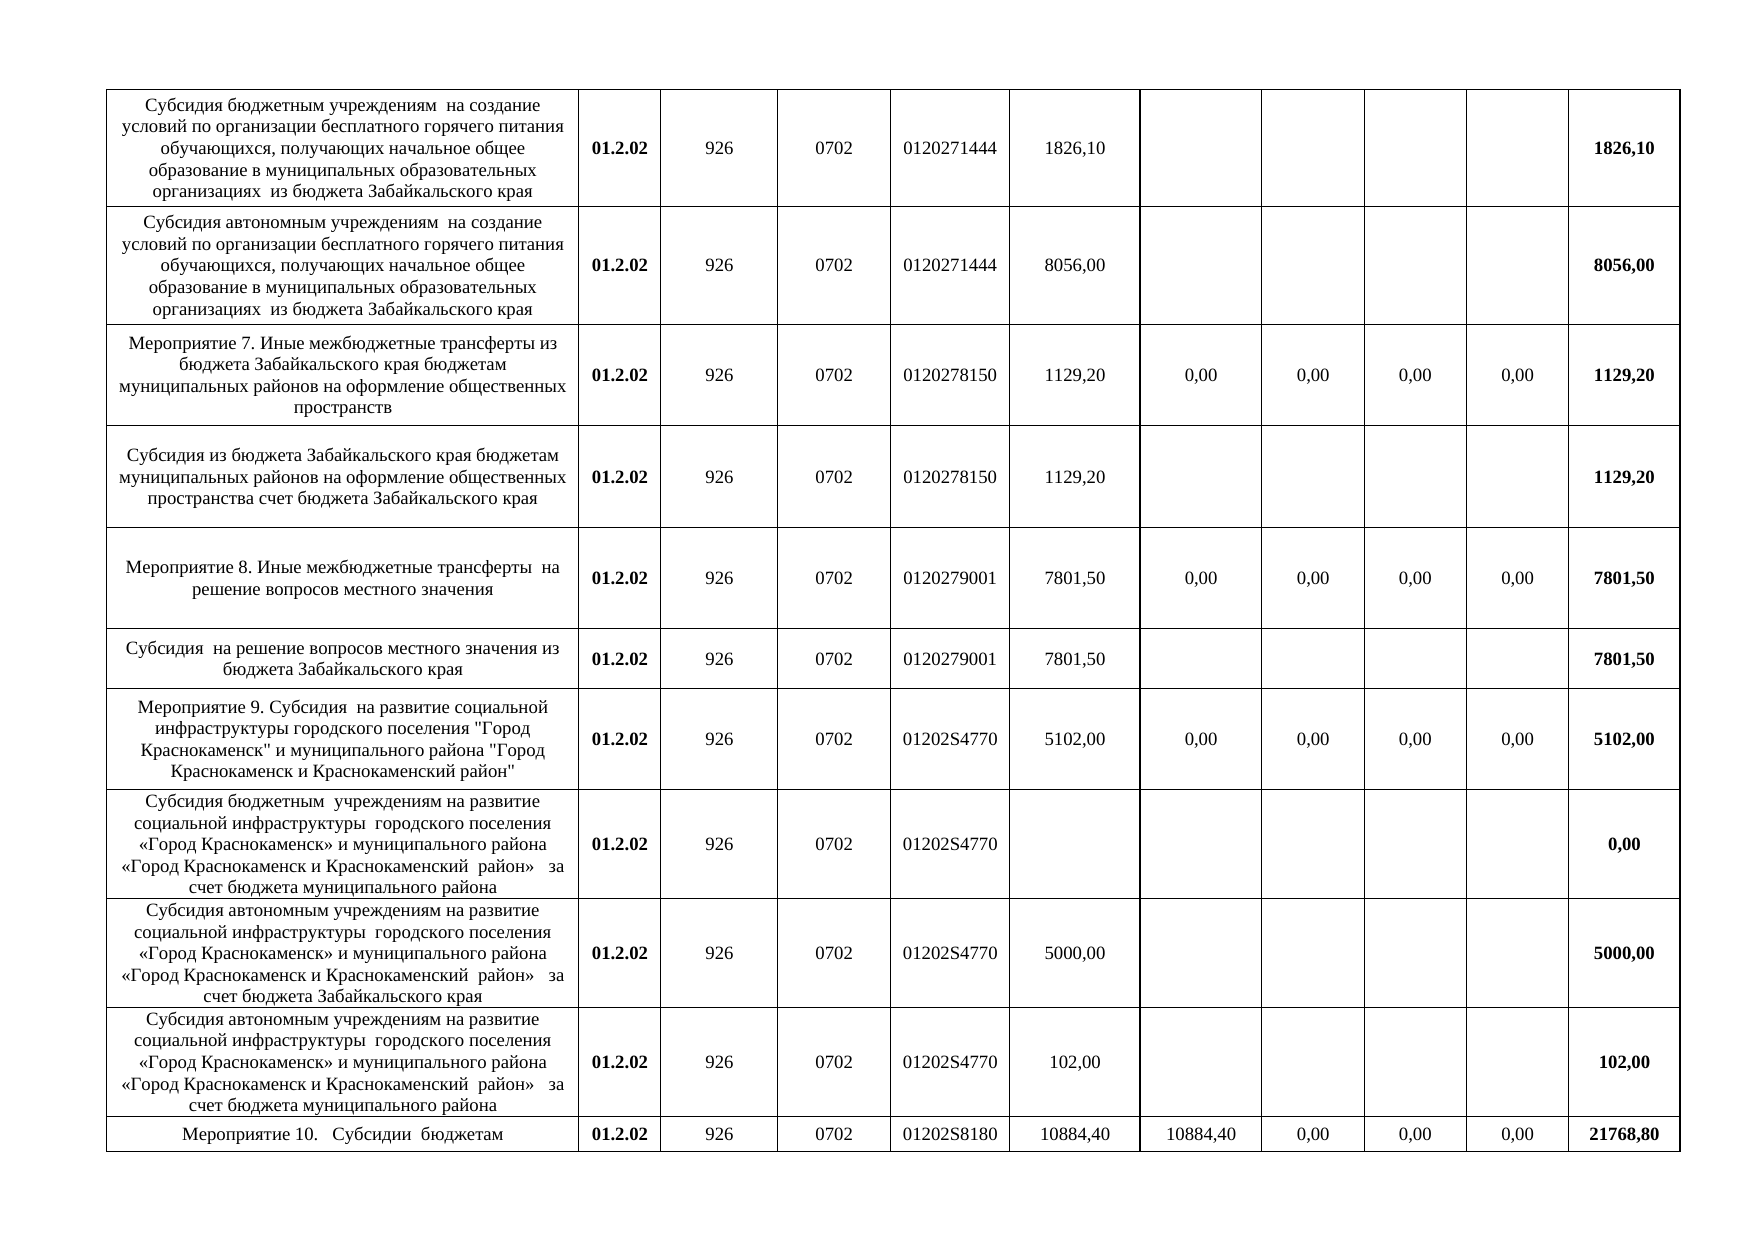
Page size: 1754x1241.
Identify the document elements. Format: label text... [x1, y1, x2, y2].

table_cell [1467, 790, 1568, 898]
table_cell 926 [661, 90, 777, 206]
table_cell 1129,20 [1569, 325, 1679, 425]
table_cell 01.2.02 [579, 899, 660, 1007]
table_cell Мероприятие 9. Субсидия на развитие социальной инфраструктуры городского поселения "Город Краснокаменск" и муниципального района "Город Краснокаменск и Краснокаменский район" [107, 689, 578, 789]
table_cell [1141, 90, 1261, 206]
table_cell [1365, 207, 1466, 323]
table_cell [1467, 899, 1568, 1007]
table_cell 0120278150 [891, 426, 1009, 527]
table_cell [1262, 1008, 1364, 1116]
table_cell [1262, 899, 1364, 1007]
table_cell 0120271444 [891, 207, 1009, 323]
table_cell Субсидия на решение вопросов местного значения из бюджета Забайкальского края [107, 629, 578, 687]
table_cell [1010, 790, 1139, 898]
table_cell 0,00 [1365, 689, 1466, 789]
table_cell 10884,40 [1010, 1117, 1139, 1151]
table_cell 01.2.02 [579, 629, 660, 687]
table_cell 0702 [778, 629, 890, 687]
table_cell [1467, 90, 1568, 206]
table_cell 1129,20 [1010, 325, 1139, 425]
table_cell [1262, 629, 1364, 687]
table_cell 0702 [778, 528, 890, 628]
table_cell 7801,50 [1569, 629, 1679, 687]
table_cell Мероприятие 7. Иные межбюджетные трансферты из бюджета Забайкальского края бюджетам муниципальных районов на оформление общественных пространств [107, 325, 578, 425]
table_cell 102,00 [1569, 1008, 1679, 1116]
table_cell 0,00 [1365, 325, 1466, 425]
table_cell 0120279001 [891, 629, 1009, 687]
table_cell 926 [661, 1117, 777, 1151]
table_cell 1129,20 [1010, 426, 1139, 527]
table_cell [1365, 90, 1466, 206]
table_cell Субсидия бюджетным учреждениям на создание условий по организации бесплатного горячего питания обучающихся, получающих начальное общее образование в муниципальных образовательных организациях из бюджета Забайкальского края [107, 90, 578, 206]
table_cell 7801,50 [1010, 528, 1139, 628]
table_cell 0702 [778, 207, 890, 323]
table_cell 0120279001 [891, 528, 1009, 628]
table_cell [1141, 629, 1261, 687]
table_cell [1262, 90, 1364, 206]
table_cell 1826,10 [1010, 90, 1139, 206]
table_cell 5000,00 [1569, 899, 1679, 1007]
table_cell 0702 [778, 1117, 890, 1151]
table_cell 01.2.02 [579, 90, 660, 206]
table_cell 0,00 [1467, 528, 1568, 628]
table_cell 0,00 [1365, 1117, 1466, 1151]
table_cell 01.2.02 [579, 689, 660, 789]
table_cell 102,00 [1010, 1008, 1139, 1116]
table_cell 926 [661, 689, 777, 789]
table_cell 5000,00 [1010, 899, 1139, 1007]
table_cell 926 [661, 528, 777, 628]
table_cell 01.2.02 [579, 528, 660, 628]
table_cell 0,00 [1262, 325, 1364, 425]
table_cell 01202S4770 [891, 899, 1009, 1007]
table_cell Субсидия из бюджета Забайкальского края бюджетам муниципальных районов на оформление общественных пространства счет бюджета Забайкальского края [107, 426, 578, 527]
table_cell 0,00 [1467, 325, 1568, 425]
table_cell [1141, 426, 1261, 527]
table_cell 0,00 [1262, 528, 1364, 628]
table_cell [1467, 629, 1568, 687]
table_cell 0702 [778, 426, 890, 527]
table_cell [1262, 790, 1364, 898]
table_cell 926 [661, 790, 777, 898]
table_cell [1262, 207, 1364, 323]
table_cell 01.2.02 [579, 1117, 660, 1151]
table_cell Субсидия бюджетным учреждениям на развитие социальной инфраструктуры городского поселения «Город Краснокаменск» и муниципального района «Город Краснокаменск и Краснокаменский район» за счет бюджета муниципального района [107, 790, 578, 898]
table_cell [1262, 426, 1364, 527]
table_cell 0,00 [1569, 790, 1679, 898]
table_cell 0,00 [1141, 689, 1261, 789]
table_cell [107, 1117, 578, 1151]
table_cell 926 [661, 1008, 777, 1116]
table_cell [1141, 207, 1261, 323]
table_cell 1826,10 [1569, 90, 1679, 206]
table_cell 10884,40 [1141, 1117, 1261, 1151]
table_cell [1365, 899, 1466, 1007]
table_cell 0702 [778, 90, 890, 206]
table_cell 1129,20 [1569, 426, 1679, 527]
table_cell 926 [661, 629, 777, 687]
table_cell [1467, 426, 1568, 527]
table_cell 0,00 [1141, 325, 1261, 425]
table_cell Субсидия автономным учреждениям на создание условий по организации бесплатного горячего питания обучающихся, получающих начальное общее образование в муниципальных образовательных организациях из бюджета Забайкальского края [107, 207, 578, 323]
table_cell 0120278150 [891, 325, 1009, 425]
table_cell [1365, 1008, 1466, 1116]
table_cell 0,00 [1141, 528, 1261, 628]
table_cell 0,00 [1262, 689, 1364, 789]
table_cell 01202S4770 [891, 1008, 1009, 1116]
table_cell 5102,00 [1010, 689, 1139, 789]
table_cell 01.2.02 [579, 426, 660, 527]
table_cell 0702 [778, 899, 890, 1007]
table_cell Субсидия автономным учреждениям на развитие социальной инфраструктуры городского поселения «Город Краснокаменск» и муниципального района «Город Краснокаменск и Краснокаменский район» за счет бюджета муниципального района [107, 1008, 578, 1116]
table_cell 01202S4770 [891, 790, 1009, 898]
table_cell 01.2.02 [579, 325, 660, 425]
table_cell 01.2.02 [579, 790, 660, 898]
table_cell 01.2.02 [579, 1008, 660, 1116]
table_cell 0,00 [1365, 528, 1466, 628]
table_cell [1365, 426, 1466, 527]
table_cell [1467, 1008, 1568, 1116]
table_cell [1467, 207, 1568, 323]
table_cell Мероприятие 8. Иные межбюджетные трансферты на решение вопросов местного значения [107, 528, 578, 628]
table_cell 01202S4770 [891, 689, 1009, 789]
table_cell 01202S8180 [891, 1117, 1009, 1151]
table_cell 7801,50 [1569, 528, 1679, 628]
table_cell 0,00 [1467, 1117, 1568, 1151]
table_cell [1141, 899, 1261, 1007]
table_cell [1141, 790, 1261, 898]
table_cell 0,00 [1467, 689, 1568, 789]
table_cell 8056,00 [1569, 207, 1679, 323]
table_cell 7801,50 [1010, 629, 1139, 687]
table_cell 0120271444 [891, 90, 1009, 206]
table_cell 0702 [778, 689, 890, 789]
table_cell [1365, 629, 1466, 687]
table_cell 0702 [778, 325, 890, 425]
table_cell 0702 [778, 790, 890, 898]
table_cell 0,00 [1262, 1117, 1364, 1151]
table_cell 926 [661, 207, 777, 323]
table_cell 0702 [778, 1008, 890, 1116]
table_cell 926 [661, 899, 777, 1007]
table_cell 926 [661, 426, 777, 527]
table_cell [1365, 790, 1466, 898]
table_cell 21768,80 [1569, 1117, 1679, 1151]
table_cell 5102,00 [1569, 689, 1679, 789]
table_cell 926 [661, 325, 777, 425]
table_cell [1141, 1008, 1261, 1116]
table_cell 8056,00 [1010, 207, 1139, 323]
table_cell Субсидия автономным учреждениям на развитие социальной инфраструктуры городского поселения «Город Краснокаменск» и муниципального района «Город Краснокаменск и Краснокаменский район» за счет бюджета Забайкальского края [107, 899, 578, 1007]
table_cell 01.2.02 [579, 207, 660, 323]
